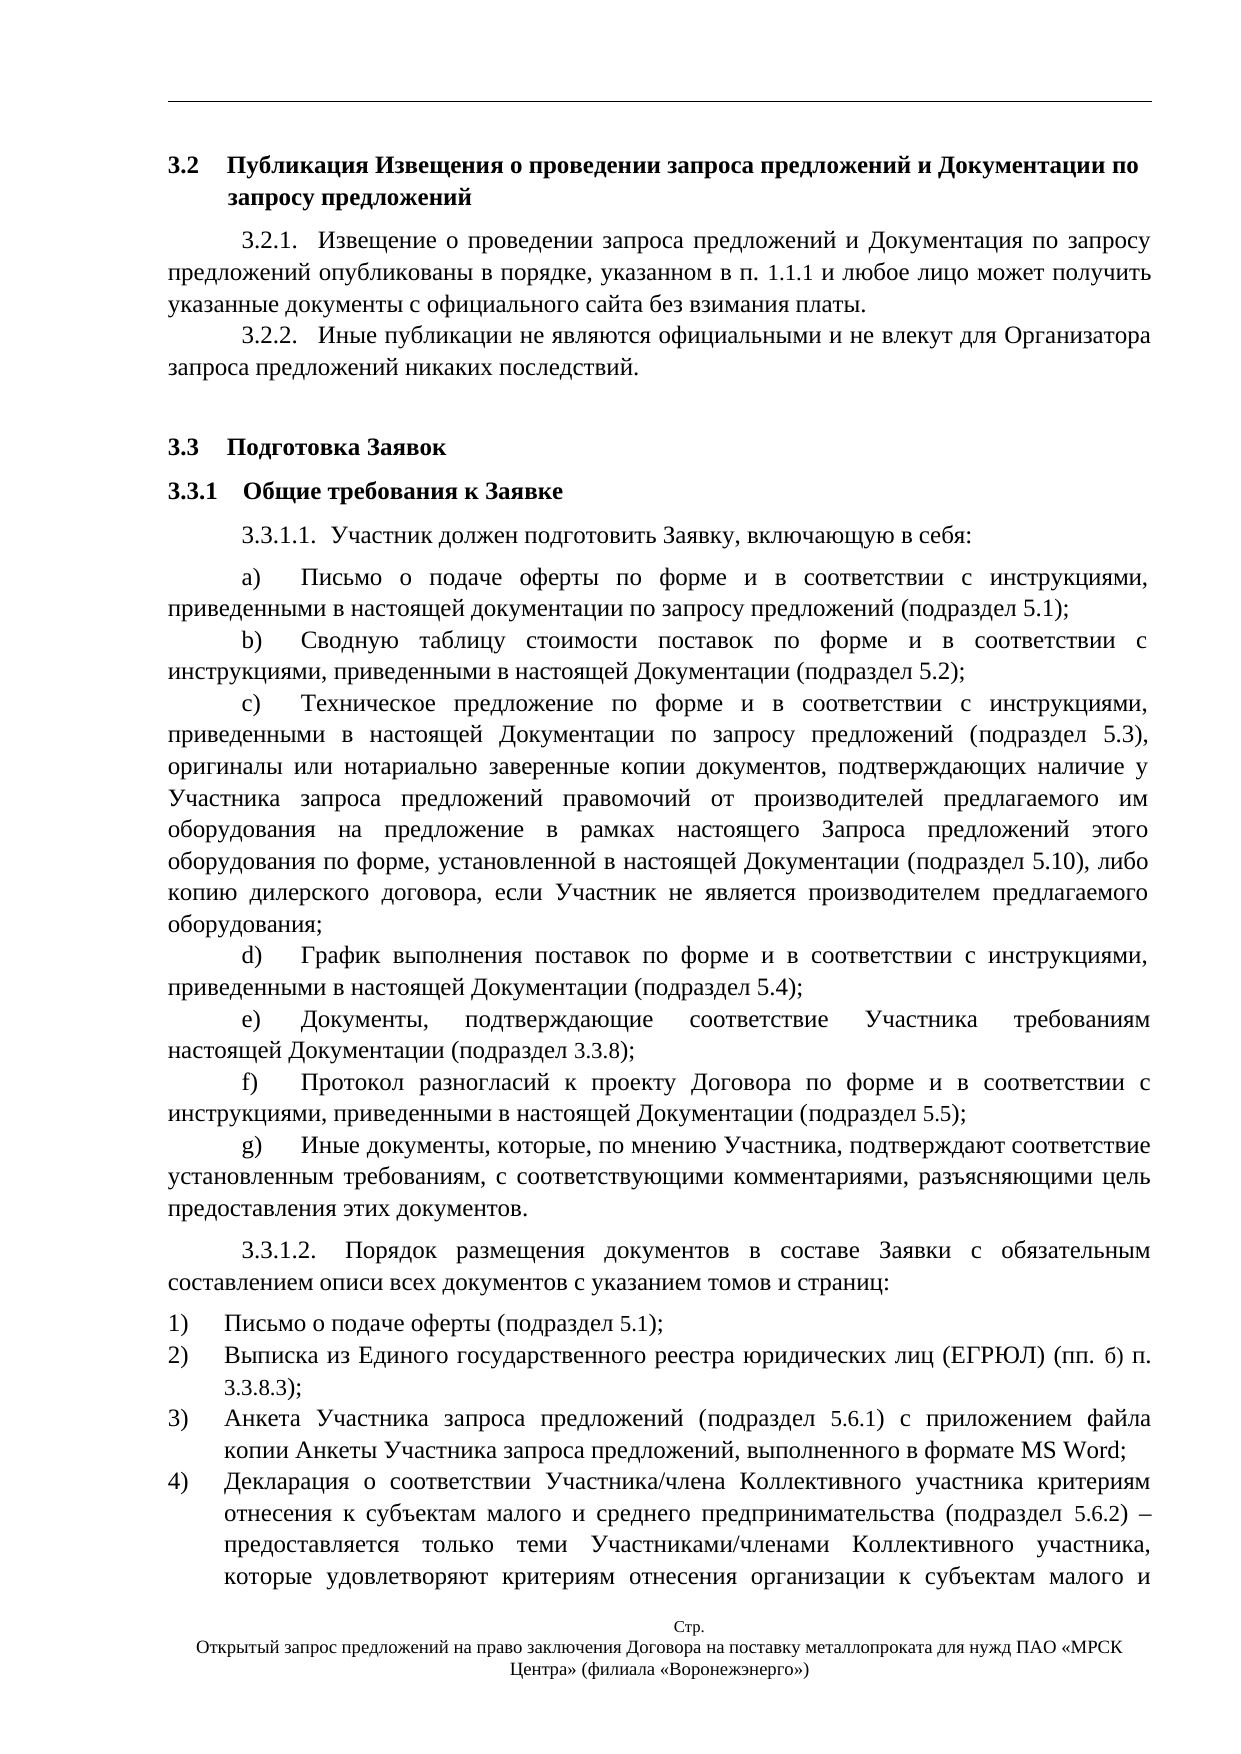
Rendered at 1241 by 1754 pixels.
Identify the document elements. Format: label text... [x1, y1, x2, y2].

list График выполнения поставок по форме и в соответствии с инструкциями, приведенными в настоящей Документации (подраздел 5.4); [168, 941, 1149, 1001]
list Иные публикации не являются официальными и не влекут для Организатора запроса предложений никаких последствий. [168, 320, 1152, 381]
subtitle Публикация Извещения о проведении запроса предложений и Документации по запросу предложений [168, 150, 1152, 210]
list Участник должен подготовить Заявку, включающую в себя: [168, 520, 1152, 548]
list Документы, подтверждающие соответствие Участника требованиям настоящей Документации (подраздел 3.3.8); [168, 1004, 1151, 1064]
subtitle Подготовка Заявок [168, 432, 1152, 460]
list Выписка из Единого государственного реестра юридических лиц (ЕГРЮЛ) (пп. б) п. 3.3.8.3); [168, 1340, 1152, 1400]
list Порядок размещения документов в составе Заявки с обязательным составлением описи всех документов с указанием томов и страниц: [168, 1235, 1152, 1295]
list Извещение о проведении запроса предложений и Документация по запросу предложений опубликованы в порядке, указанном в п. 1.1.1 и любое лицо может получить указанные документы с официального сайта без взимания платы. [168, 226, 1152, 317]
list Анкета Участника запроса предложений (подраздел 5.6.1) с приложением файла копии Анкеты Участника запроса предложений, выполненного в формате MS Word; [168, 1403, 1152, 1463]
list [168, 1466, 1152, 1590]
list Письмо о подаче оферты по форме и в соответствии с инструкциями, приведенными в настоящей документации по запросу предложений (подраздел 5.1); [168, 562, 1148, 622]
list Сводную таблицу стоимости поставок по форме и в соответствии с инструкциями, приведенными в настоящей Документации (подраздел 5.2); [168, 625, 1148, 685]
subtitle Общие требования к Заявке [168, 476, 1152, 504]
list Иные документы, которые, по мнению Участника, подтверждают соответствие установленным требованиям, с соответствующими комментариями, разъясняющими цель предоставления этих документов. [168, 1130, 1152, 1222]
list Протокол разногласий к проекту Договора по форме и в соответствии с инструкциями, приведенными в настоящей Документации (подраздел 5.5); [168, 1067, 1151, 1127]
list Письмо о подаче оферты (подраздел 5.1); [168, 1308, 1152, 1337]
list Техническое предложение по форме и в соответствии с инструкциями, приведенными в настоящей Документации по запросу предложений (подраздел 5.3), оригиналы или нотариально заверенные копии документов, подтверждающих наличие у Участника запроса предложений правомочий от производителей предлагаемого им оборудования на предложение в рамках настоящего Запроса предложений этого оборудования по форме, установленной в настоящей Документации (подраздел 5.10), либо копию дилерского договора, если Участник не является производителем предлагаемого оборудования; [168, 688, 1148, 938]
